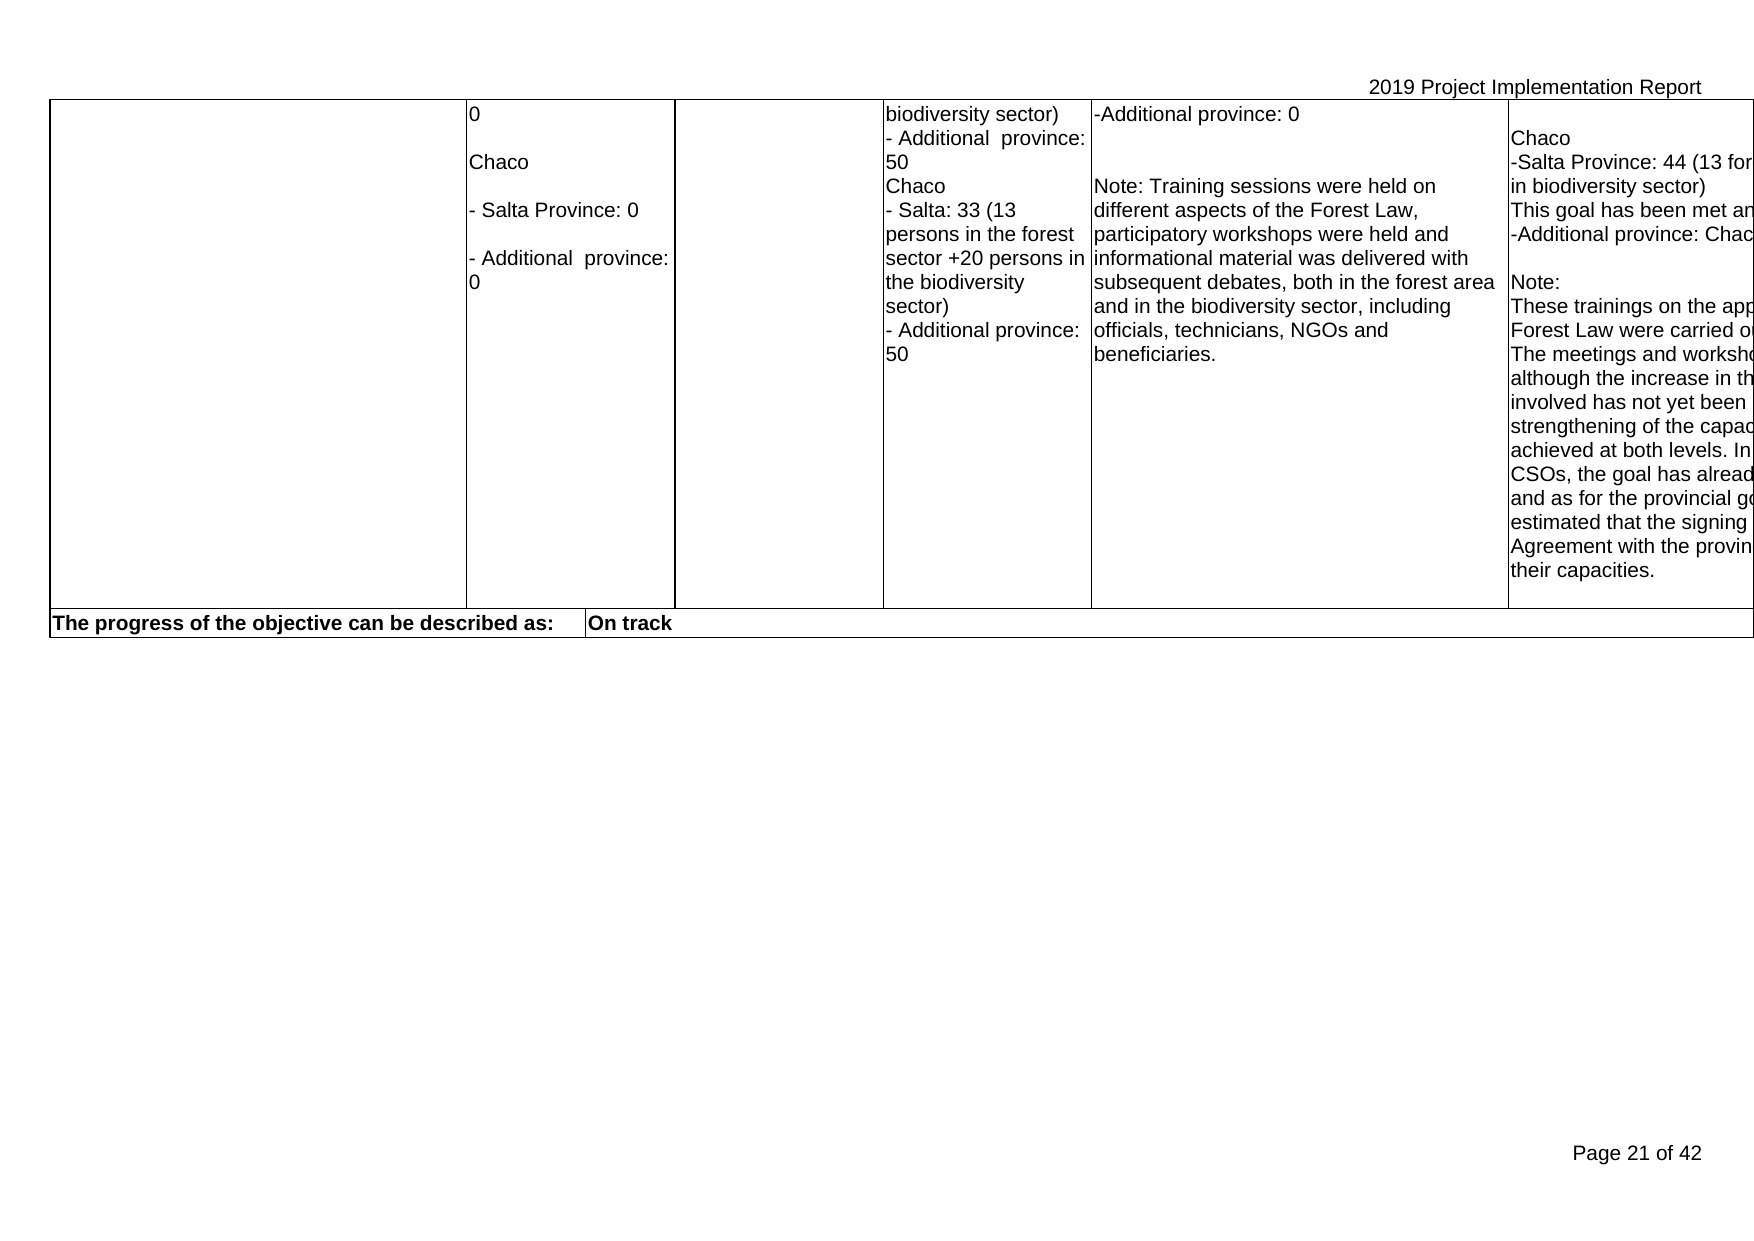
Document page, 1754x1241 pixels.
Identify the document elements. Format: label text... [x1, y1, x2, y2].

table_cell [1509, 100, 1753, 607]
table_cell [884, 100, 1091, 607]
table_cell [51, 100, 466, 607]
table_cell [1092, 100, 1508, 607]
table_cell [676, 100, 883, 607]
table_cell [467, 100, 674, 607]
table_cell On track [586, 609, 1753, 637]
table_cell The progress of the objective can be described as: [51, 609, 585, 637]
